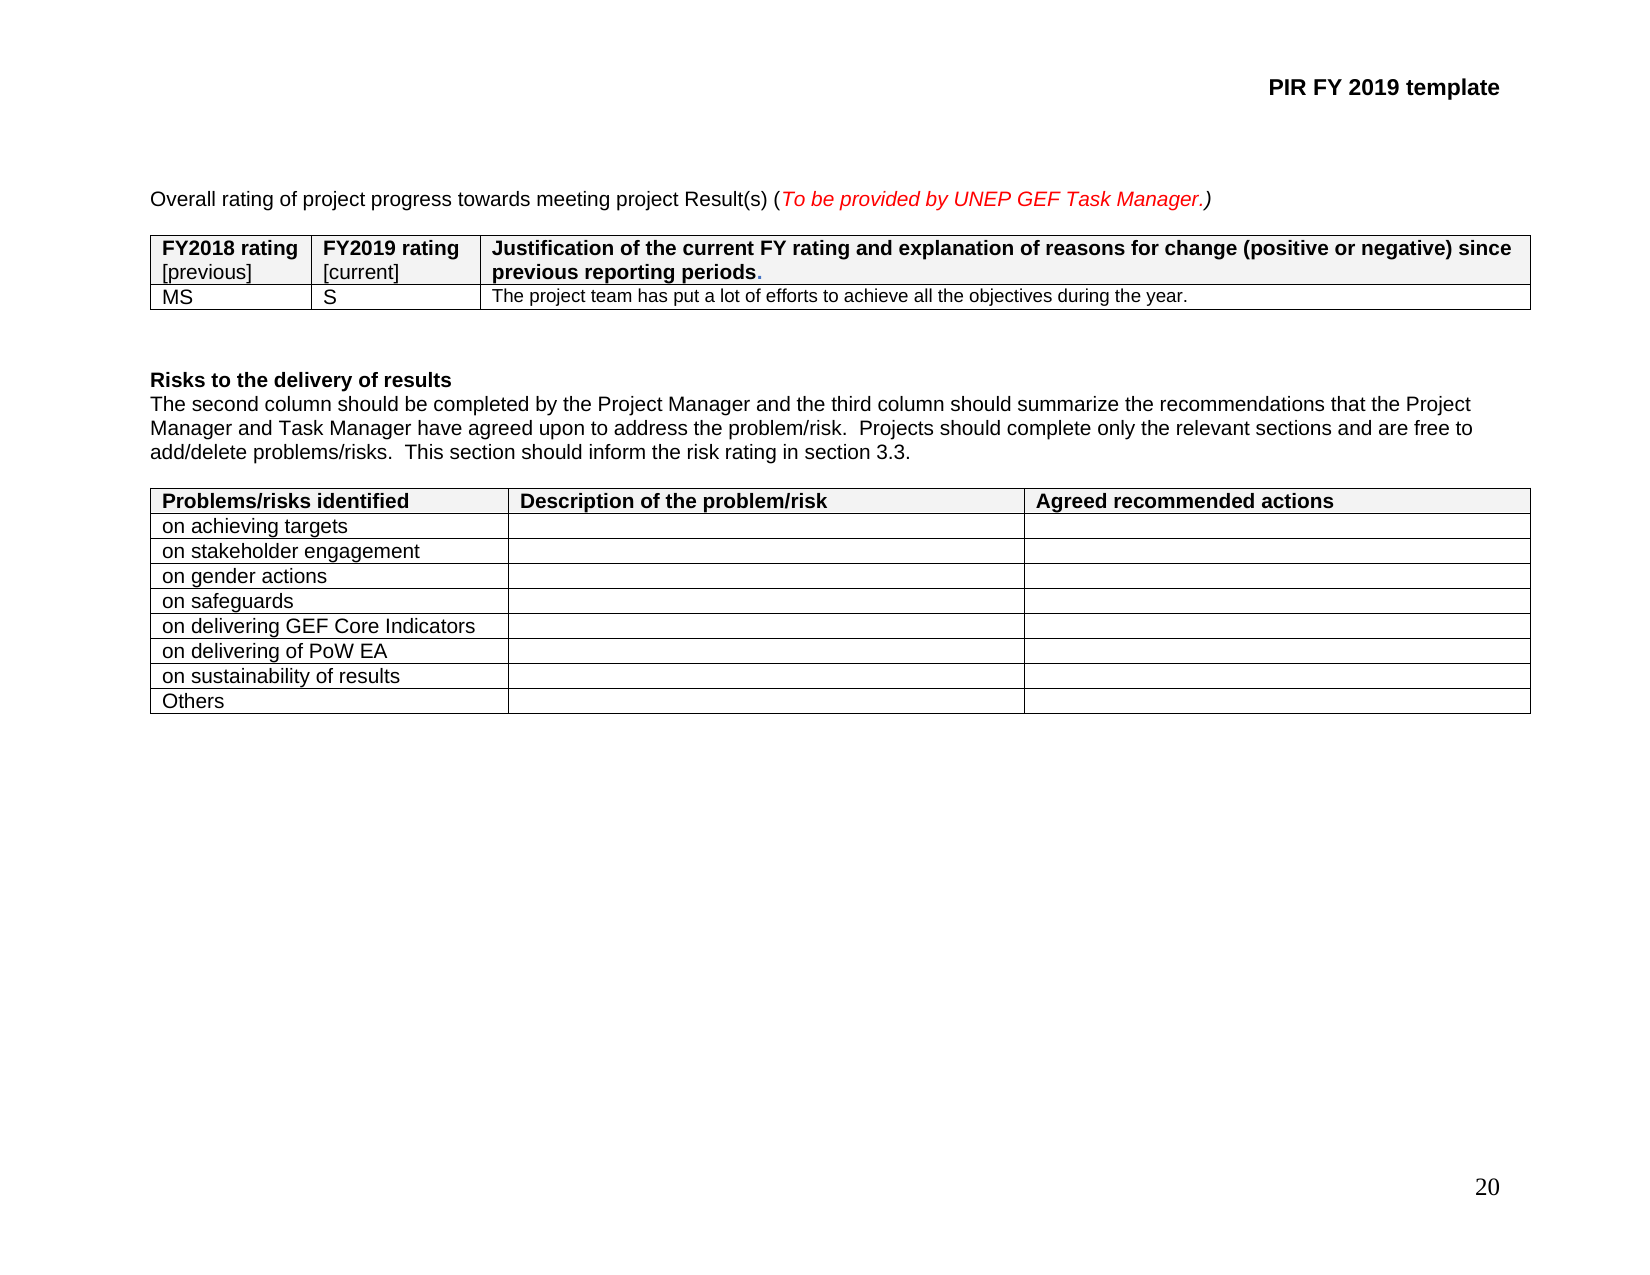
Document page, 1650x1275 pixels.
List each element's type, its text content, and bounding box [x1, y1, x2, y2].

table_cell [1025, 589, 1530, 612]
table_cell [1025, 614, 1530, 637]
table_cell [509, 539, 1024, 562]
text The second column should be completed by the Project Manager and the third column should summarize the recommendations that the Project Manager and Task Manager have agreed upon to address the problem/risk. Projects should complete only the relevant sections and are free to add/delete problems/risks. This section should inform the risk rating in section 3.3. [150, 392, 1500, 463]
table_cell [509, 514, 1024, 537]
table_cell [509, 639, 1024, 662]
table_cell Others [151, 689, 508, 712]
table_cell on delivering of PoW EA [151, 639, 508, 662]
table_cell [1025, 514, 1530, 537]
table_header Justification of the current FY rating and explanation of reasons for change (positive or negative) since previous reporting periods. [481, 236, 1530, 284]
table_header Description of the problem/risk [509, 489, 1024, 512]
table_cell MS [151, 285, 311, 309]
table_cell [509, 689, 1024, 712]
table_cell [509, 664, 1024, 687]
table_cell on safeguards [151, 589, 508, 612]
table_cell [509, 614, 1024, 637]
table_header FY2019 rating [current] [312, 236, 480, 284]
table_cell [509, 589, 1024, 612]
table_cell [1025, 564, 1530, 587]
table_header Problems/risks identified [151, 489, 508, 512]
table_header Agreed recommended actions [1025, 489, 1530, 512]
table_cell [1025, 664, 1530, 687]
table_cell [1025, 689, 1530, 712]
table_cell on achieving targets [151, 514, 508, 537]
table_cell on gender actions [151, 564, 508, 587]
table_cell on sustainability of results [151, 664, 508, 687]
text Overall rating of project progress towards meeting project Result(s) (To be provided by UNEP GEF Task Manager.) [150, 187, 1500, 211]
text Risks to the delivery of results [150, 368, 1500, 392]
table_cell [1025, 539, 1530, 562]
table_cell [509, 564, 1024, 587]
table_cell [1025, 639, 1530, 662]
table_cell S [312, 285, 480, 309]
table_cell on delivering GEF Core Indicators [151, 614, 508, 637]
table_cell The project team has put a lot of efforts to achieve all the objectives during the year. [481, 285, 1530, 309]
table_cell on stakeholder engagement [151, 539, 508, 562]
table_header FY2018 rating [previous] [151, 236, 311, 284]
